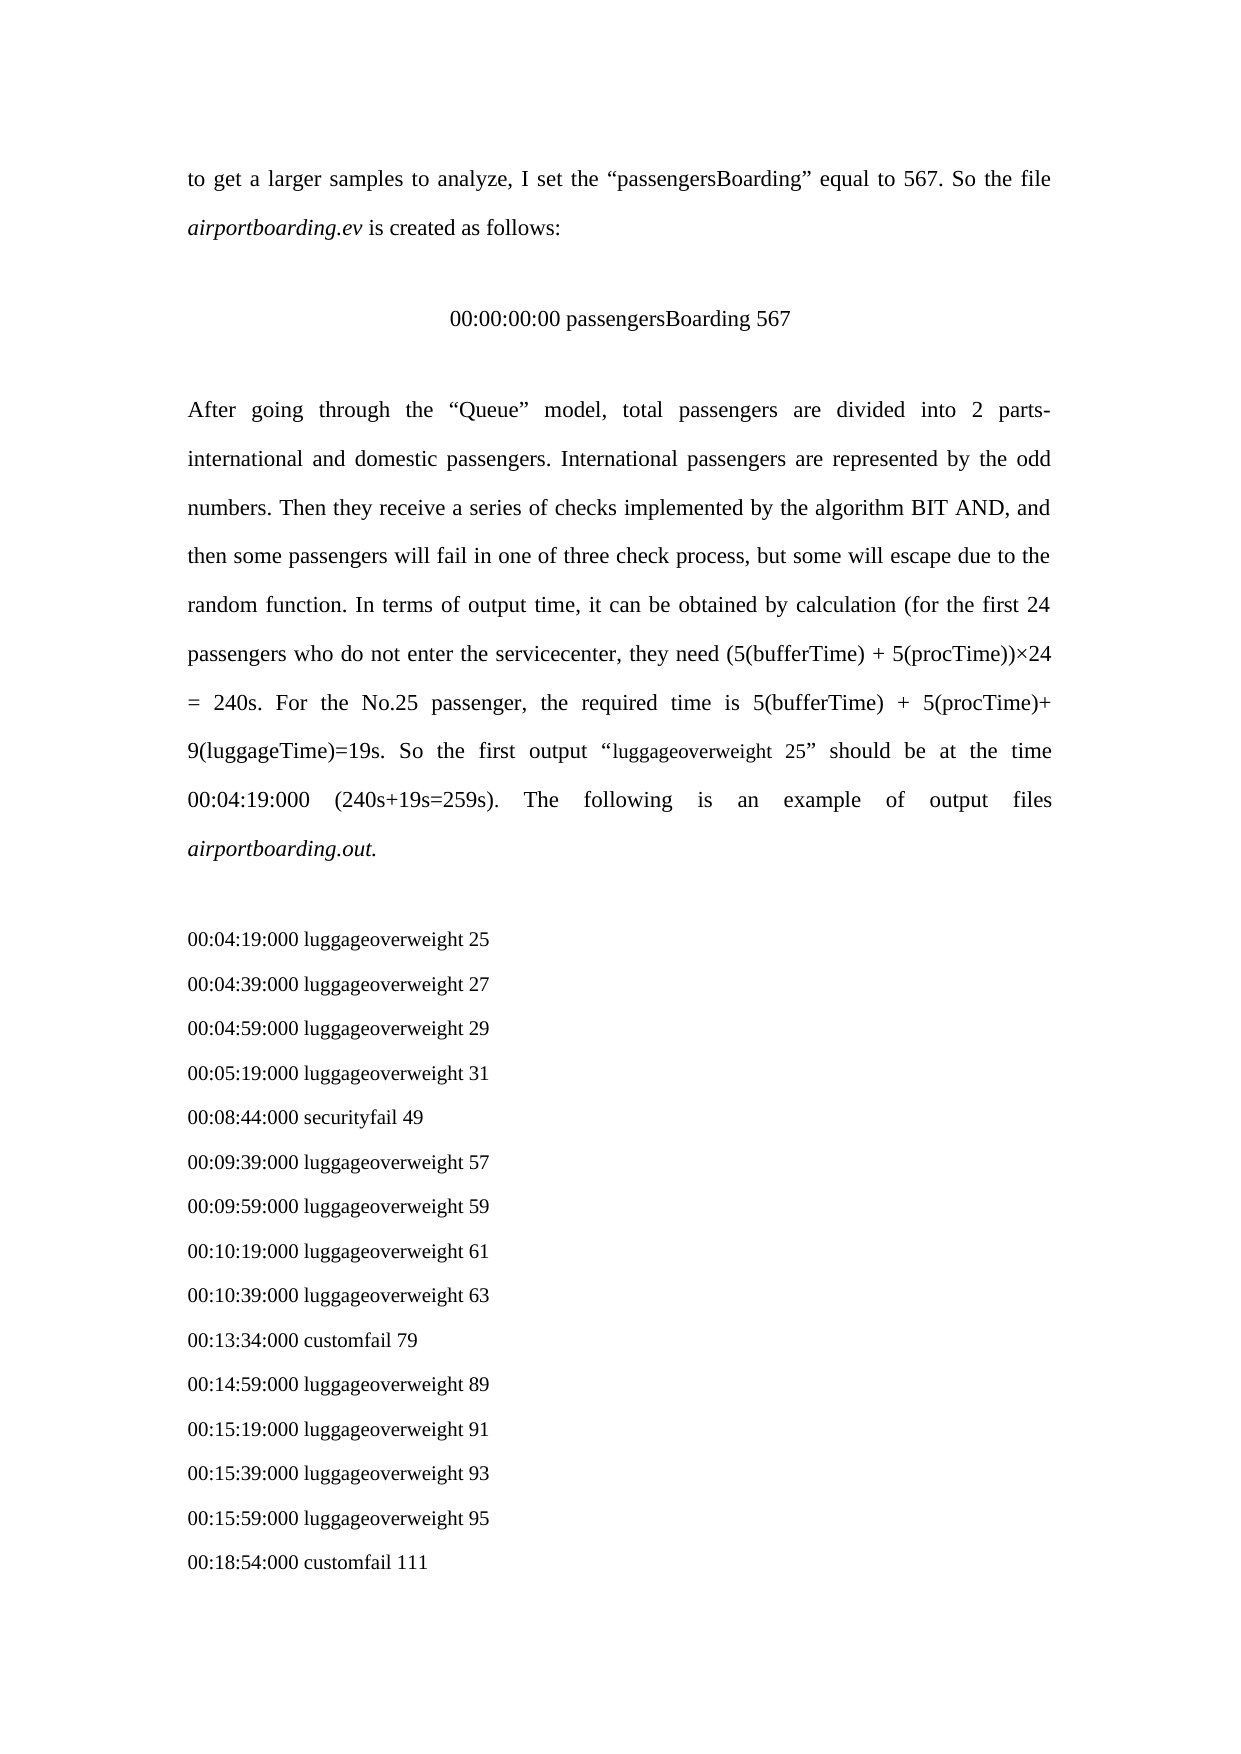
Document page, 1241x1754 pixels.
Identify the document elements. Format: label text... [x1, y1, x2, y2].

text 00:04:59:000 luggageoverweight 29 [187, 1012, 1053, 1045]
text 00:18:54:000 customfail 111 [187, 1546, 1053, 1578]
text 00:00:00:00 passengersBoarding 567 [187, 302, 1053, 334]
text 00:04:39:000 luggageoverweight 27 [187, 968, 1053, 1000]
text 00:09:39:000 luggageoverweight 57 [187, 1146, 1053, 1178]
text 00:10:19:000 luggageoverweight 61 [187, 1234, 1053, 1267]
text 00:13:34:000 customfail 79 [187, 1323, 1053, 1356]
text 00:08:44:000 securityfail 49 [187, 1101, 1053, 1134]
text 00:15:39:000 luggageoverweight 93 [187, 1457, 1053, 1489]
text 00:05:19:000 luggageoverweight 31 [187, 1057, 1053, 1089]
text After going through the “Queue” model, total passengers are divided into 2 parts- international and domestic passengers. International passengers are represented by the odd numbers. Then they receive a series of checks implemented by the algorithm BIT AND, and then some passengers will fail in one of three check process, but some will escape due to the random function. In terms of output time, it can be obtained by calculation (for the first 24 passengers who do not enter the servicecenter, they need (5(bufferTime) + 5(procTime))×24 = 240s. For the No.25 passenger, the required time is 5(bufferTime) + 5(procTime)+ 9(luggageTime)=19s. So the first output “luggageoverweight 25” should be at the time 00:04:19:000 (240s+19s=259s). The following is an example of output files airportboarding.out. [187, 393, 1053, 864]
text 00:09:59:000 luggageoverweight 59 [187, 1190, 1053, 1223]
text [187, 162, 1053, 243]
text 00:14:59:000 luggageoverweight 89 [187, 1368, 1053, 1401]
text 00:04:19:000 luggageoverweight 25 [187, 923, 1053, 956]
text 00:15:59:000 luggageoverweight 95 [187, 1501, 1053, 1534]
text 00:15:19:000 luggageoverweight 91 [187, 1412, 1053, 1445]
text 00:10:39:000 luggageoverweight 63 [187, 1279, 1053, 1312]
